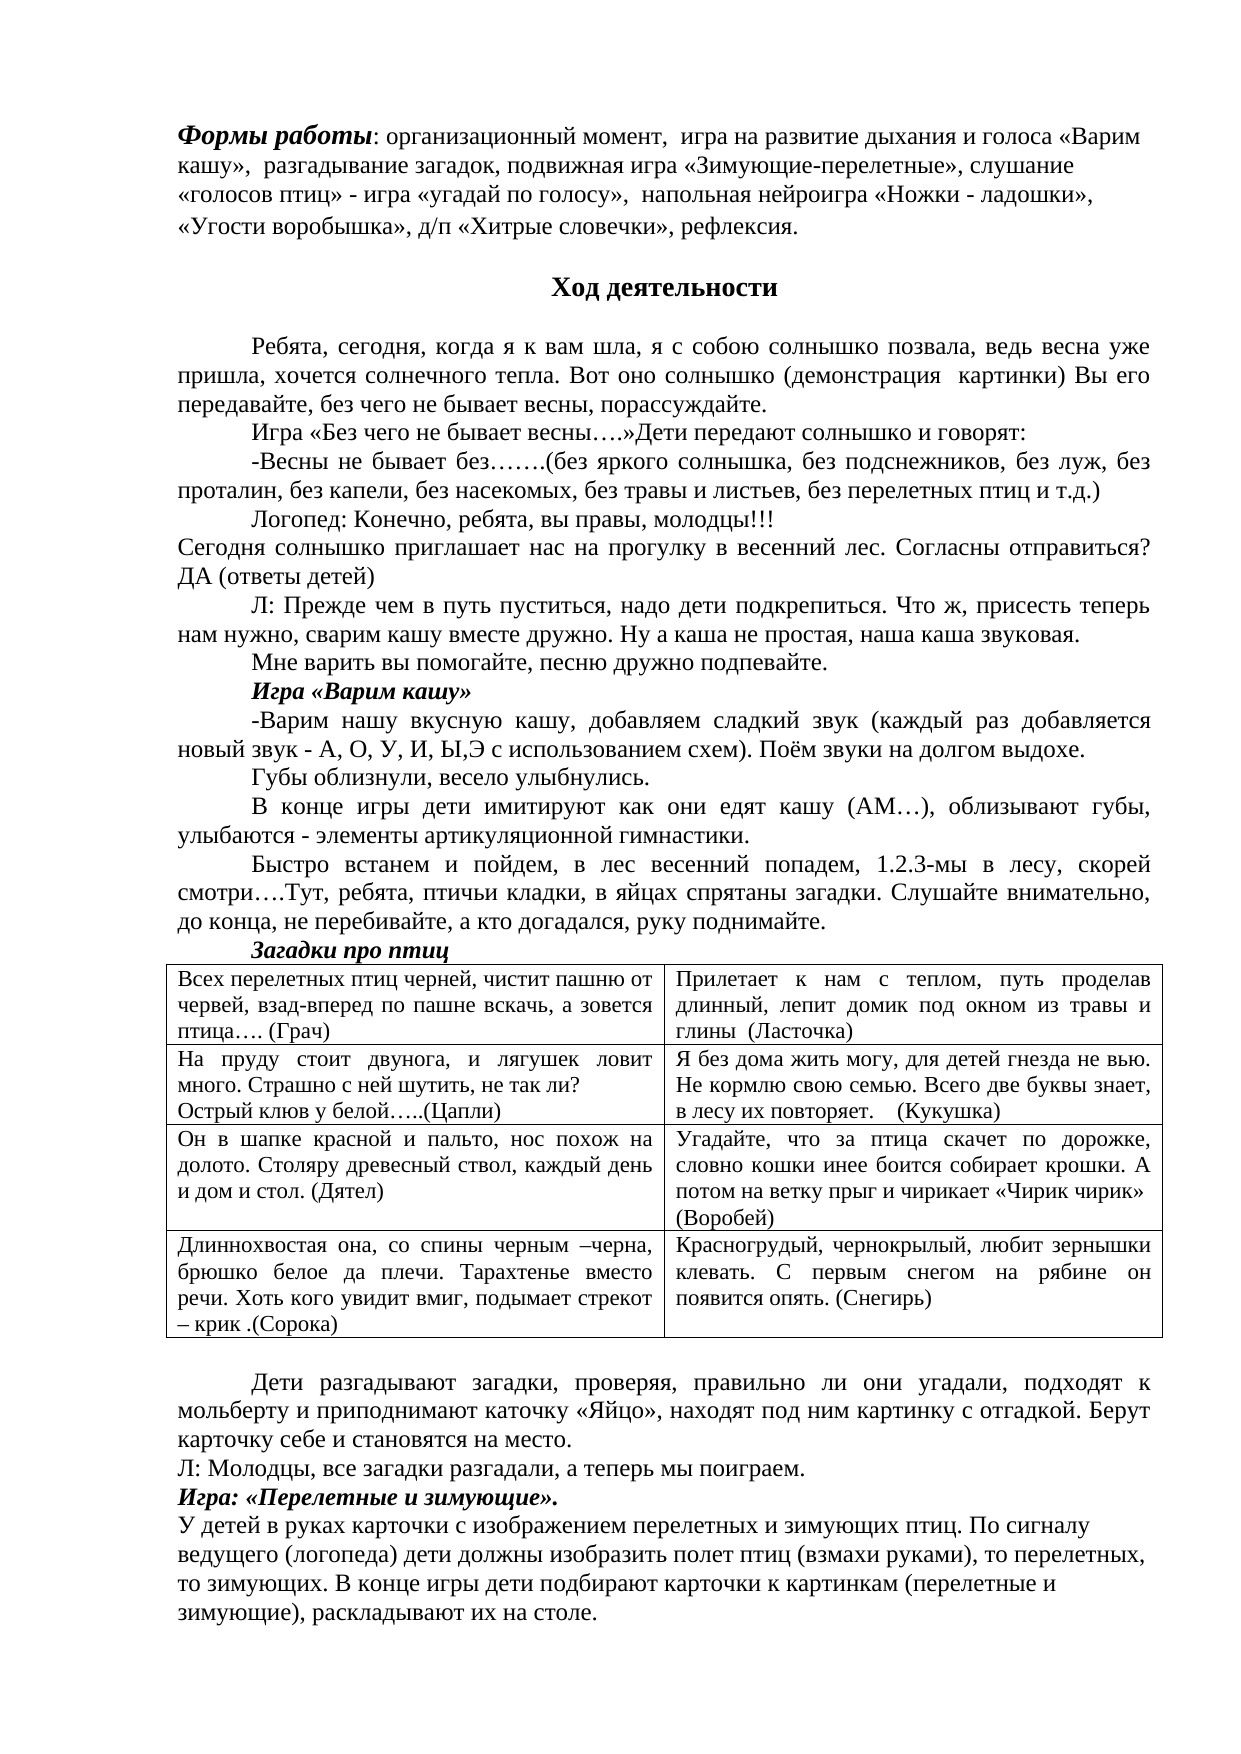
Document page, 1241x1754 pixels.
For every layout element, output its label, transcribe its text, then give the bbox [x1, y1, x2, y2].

text Губы облизнули, весело улыбнулись. [177, 762, 1152, 791]
text Мне варить вы помогайте, песню дружно подпевайте. [177, 647, 1152, 676]
text Сегодня солнышко приглашает нас на прогулку в весенний лес. Согласны отправиться? ДА (ответы детей) [177, 532, 1152, 590]
text Быстро встанем и пойдем, в лес весенний попадем, 1.2.3-мы в лесу, скорей смотри….Тут, ребята, птичьи кладки, в яйцах спрятаны загадки. Слушайте внимательно, до конца, не перебивайте, а кто догадался, руку поднимайте. [177, 849, 1152, 935]
text Игра: «Перелетные и зимующие». [177, 1482, 1152, 1510]
table_header Прилетает к нам с теплом, путь проделав длинный, лепит домик под окном из травы и глины (Ласточка) [665, 965, 1162, 1044]
table_cell Я без дома жить могу, для детей гнезда не вью. Не кормлю свою семью. Всего две буквы знает, в лесу их повторяет. (Кукушка) [665, 1045, 1162, 1124]
text В конце игры дети имитируют как они едят кашу (АМ…), облизывают губы, улыбаются - элементы артикуляционной гимнастики. [177, 791, 1152, 849]
text Игра «Варим кашу» [177, 676, 1152, 705]
table_header Всех перелетных птиц черней, чистит пашню от червей, взад-вперед по пашне вскачь, а зовется птица…. (Грач) [167, 965, 664, 1044]
table_cell Он в шапке красной и пальто, нос похож на долото. Столяру древесный ствол, каждый день и дом и стол. (Дятел) [167, 1125, 664, 1230]
table_cell Угадайте, что за птица скачет по дорожке, словно кошки инее боится собирает крошки. А потом на ветку прыг и чирикает «Чирик чирик» (Воробей) [665, 1125, 1162, 1230]
text Л: Прежде чем в путь пуститься, надо дети подкрепиться. Что ж, присесть теперь нам нужно, сварим кашу вместе дружно. Ну а каша не простая, наша каша звуковая. [177, 590, 1152, 647]
text Формы работы: организационный момент, игра на развитие дыхания и голоса «Варим кашу», разгадывание загадок, подвижная игра «Зимующие-перелетные», слушание «голосов птиц» - игра «угадай по голосу», напольная нейроигра «Ножки - ладошки», «Угости воробышка», д/п «Хитрые словечки», рефлексия. [177, 118, 1152, 240]
text Логопед: Конечно, ребята, вы правы, молодцы!!! [177, 504, 1152, 532]
text У детей в руках карточки с изображением перелетных и зимующих птиц. По сигналу ведущего (логопеда) дети должны изобразить полет птиц (взмахи руками), то перелетных, то зимующих. В конце игры дети подбирают карточки к картинкам (перелетные и зимующие), раскладывают их на столе. [177, 1510, 1152, 1625]
text -Варим нашу вкусную кашу, добавляем сладкий звук (каждый раз добавляется новый звук - А, О, У, И, Ы,Э с использованием схем). Поём звуки на долгом выдохе. [177, 705, 1152, 762]
table_cell На пруду стоит двунога, и лягушек ловит много. Страшно с ней шутить, не так ли? Острый клюв у белой…..(Цапли) [167, 1045, 664, 1124]
table_cell Длиннохвостая она, со спины черным –черна, брюшко белое да плечи. Тарахтенье вместо речи. Хоть кого увидит вмиг, подымает стрекот – крик .(Сорока) [167, 1231, 664, 1337]
text Загадки про птиц [177, 935, 1152, 964]
text Л: Молодцы, все загадки разгадали, а теперь мы поиграем. [177, 1453, 1152, 1482]
text Ход деятельности [177, 269, 1152, 302]
text Ребята, сегодня, когда я к вам шла, я с собою солнышко позвала, ведь весна уже пришла, хочется солнечного тепла. Вот оно солнышко (демонстрация картинки) Вы его передавайте, без чего не бывает весны, порассуждайте. [177, 331, 1152, 417]
text Игра «Без чего не бывает весны….»Дети передают солнышко и говорят: [177, 417, 1152, 446]
text Дети разгадывают загадки, проверяя, правильно ли они угадали, подходят к мольберту и приподнимают каточку «Яйцо», находят под ним картинку с отгадкой. Берут карточку себе и становятся на место. [177, 1367, 1152, 1453]
text -Весны не бывает без…….(без яркого солнышка, без подснежников, без луж, без проталин, без капели, без насекомых, без травы и листьев, без перелетных птиц и т.д.) [177, 446, 1152, 504]
table_cell Красногрудый, чернокрылый, любит зернышки клевать. С первым снегом на рябине он появится опять. (Снегирь) [665, 1231, 1162, 1337]
